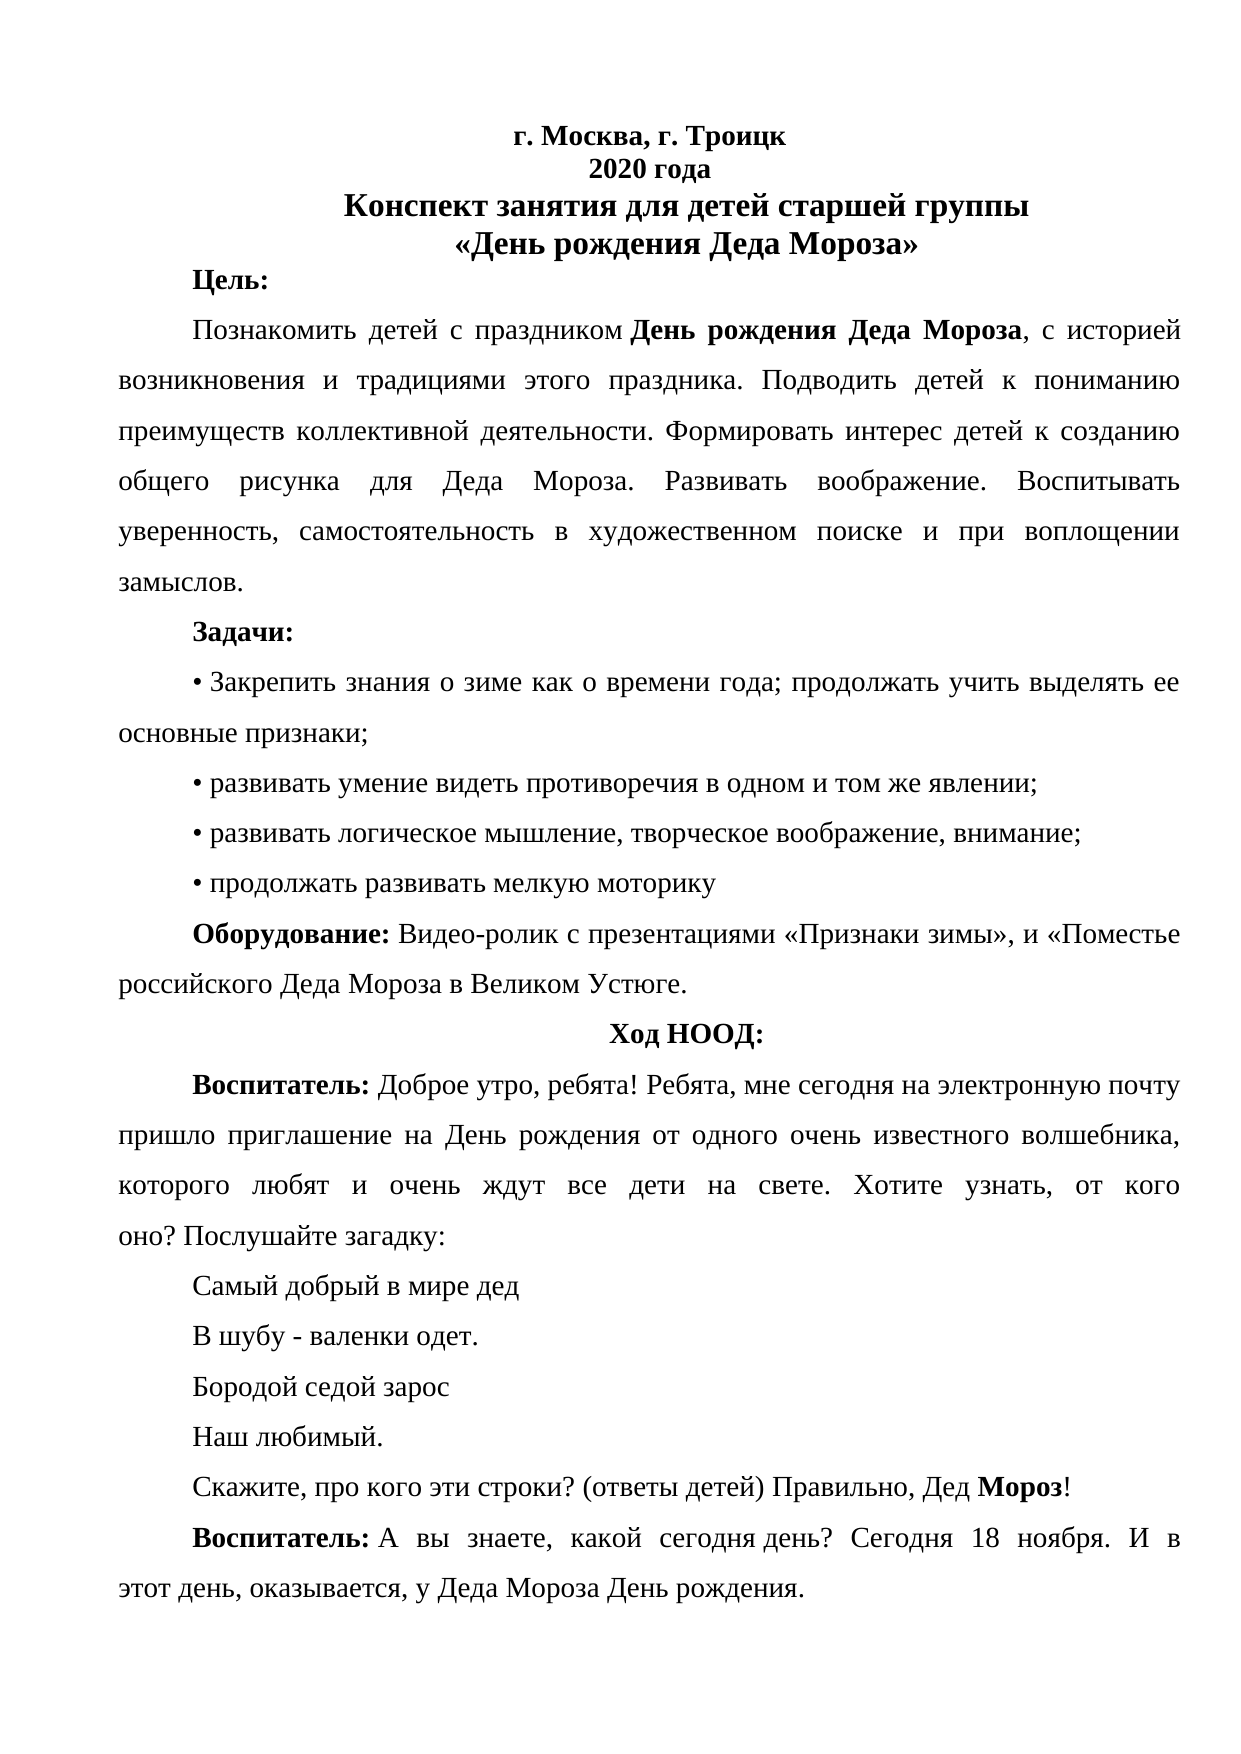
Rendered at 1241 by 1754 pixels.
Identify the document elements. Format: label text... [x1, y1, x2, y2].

text • развивать логическое мышление, творческое воображение, внимание; [118, 815, 1181, 849]
text Задачи: [118, 614, 1181, 648]
text В шубу - валенки одет. [118, 1318, 1181, 1352]
text Бородой седой зарос [118, 1369, 1181, 1402]
text Познакомить детей с праздником День рождения Деда Мороза, с историей возникновения и традициями этого праздника. Подводить детей к пониманию преимуществ коллективной деятельности. Формировать интерес детей к созданию общего рисунка для Деда Мороза. Развивать воображение. Воспитывать уверенность, самостоятельность в художественном поиске и при воплощении замыслов. [118, 312, 1181, 597]
text «День рождения Деда Мороза» [118, 223, 1181, 262]
text Наш любимый. [118, 1419, 1181, 1453]
text • продолжать развивать мелкую моторику [118, 866, 1181, 899]
text Оборудование: Видео-ролик с презентациями «Признаки зимы», и «Поместье российского Деда Мороза в Великом Устюге. [118, 916, 1181, 1000]
text Воспитатель: Доброе утро, ребята! Ребята, мне сегодня на электронную почту пришло приглашение на День рождения от одного очень известного волшебника, которого любят и очень ждут все дети на свете. Хотите узнать, от кого оно? Послушайте загадку: [118, 1067, 1181, 1251]
text г. Москва, г. Троицк 2020 года [118, 118, 1181, 185]
text Ход НООД: [118, 1017, 1181, 1050]
text • Закрепить знания о зиме как о времени года; продолжать учить выделять ее основные признаки; [118, 664, 1181, 748]
text Воспитатель: А вы знаете, какой сегодня день? Сегодня 18 ноября. И в этот день, оказывается, у Деда Мороза День рождения. [118, 1520, 1181, 1603]
text Конспект занятия для детей старшей группы [118, 185, 1181, 223]
text Скажите, про кого эти строки? (ответы детей) Правильно, Дед Мороз! [118, 1469, 1181, 1503]
text • развивать умение видеть противоречия в одном и том же явлении; [118, 765, 1181, 798]
text Самый добрый в мире дед [118, 1268, 1181, 1302]
text Цель: [118, 262, 1181, 295]
